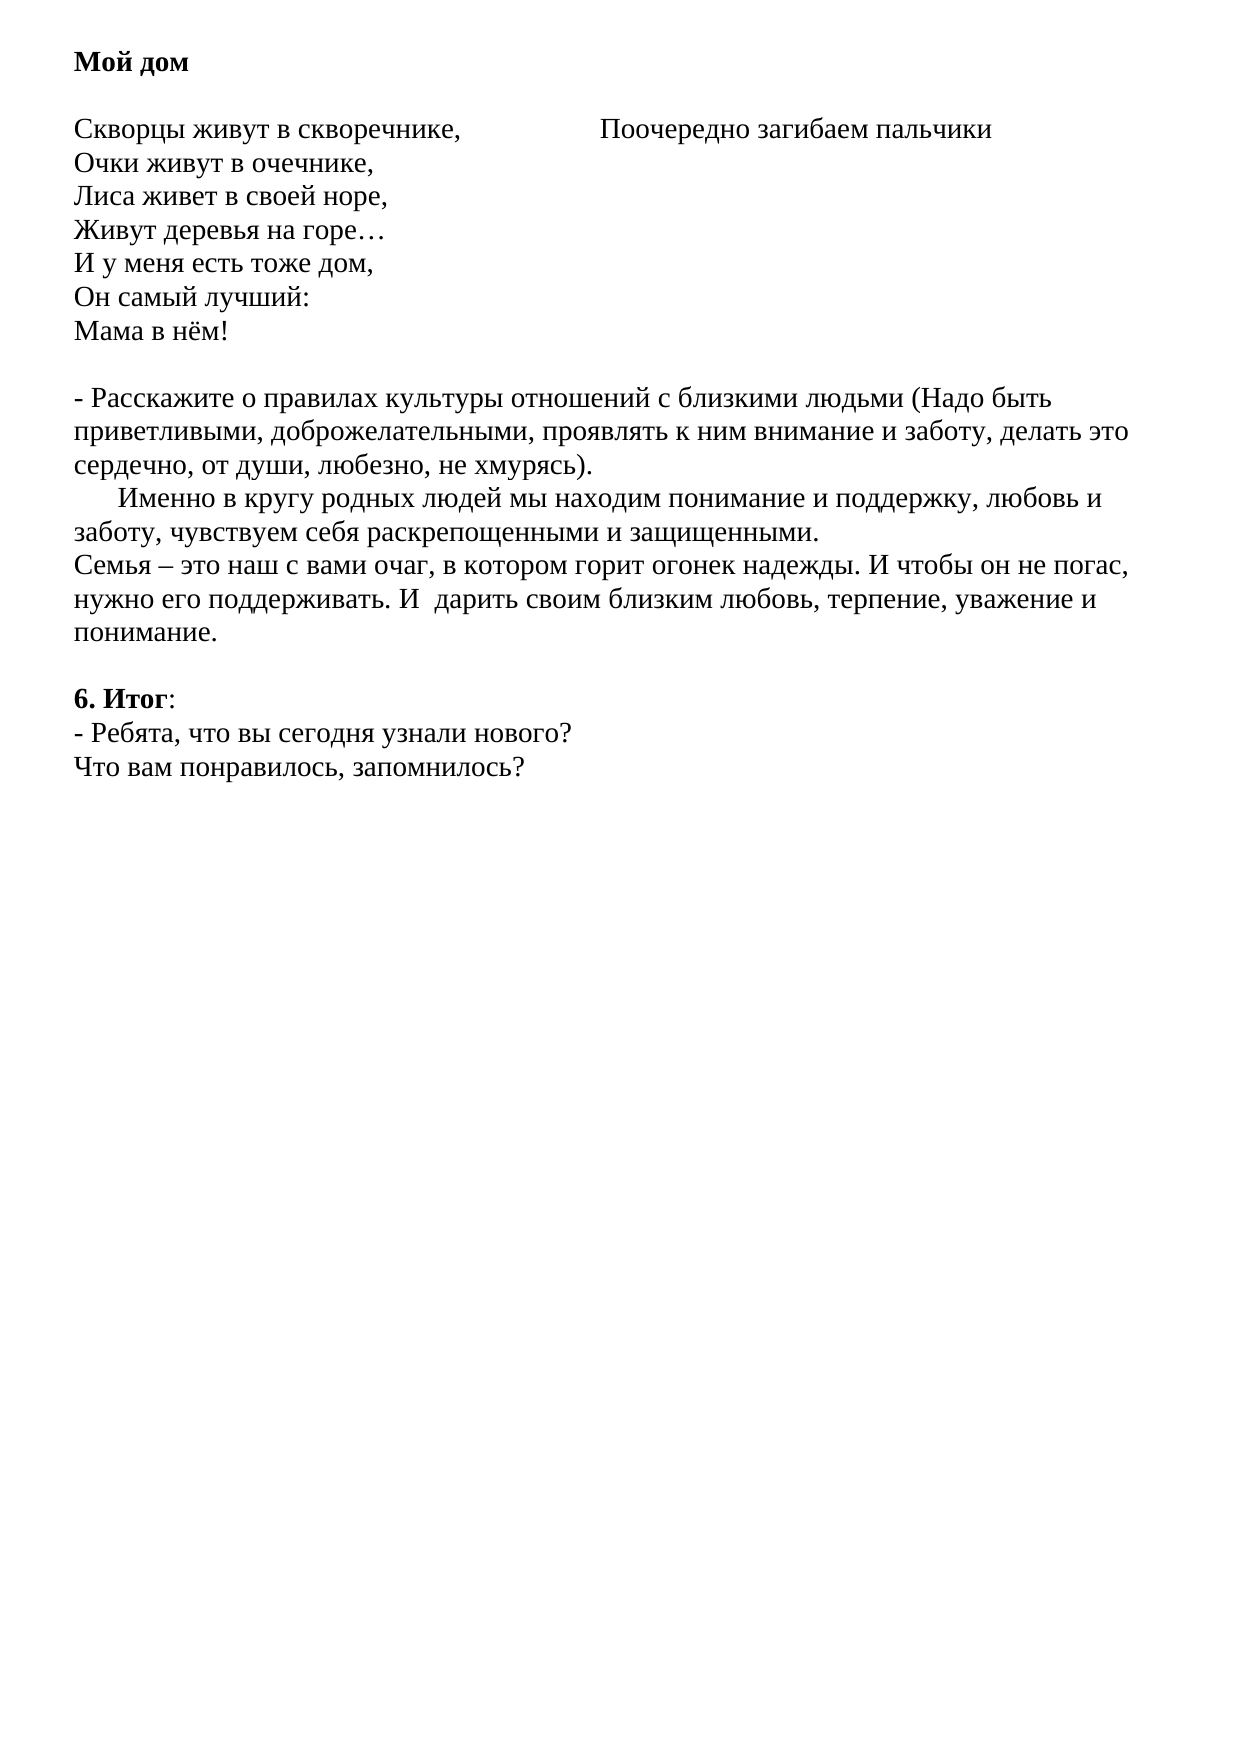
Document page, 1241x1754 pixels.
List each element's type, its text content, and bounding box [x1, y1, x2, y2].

text Мой дом Скворцы живут в скворечнике, Поочередно загибаем пальчики Очки живут в очечнике, Лиса живет в своей норе, Живут деревья на горе… И у меня есть тоже дом, Он самый лучший: Мама в нём! [74, 44, 1152, 346]
text Именно в кругу родных людей мы находим понимание и поддержку, любовь и заботу, чувствуем себя раскрепощенными и защищенными. Семья – это наш с вами очаг, в котором горит огонек надежды. И чтобы он не погас, нужно его поддерживать. И дарить своим близким любовь, терпение, уважение и понимание. [74, 480, 1152, 648]
text - Ребята, что вы сегодня узнали нового? [74, 715, 1152, 749]
text Что вам понравилось, запомнилось? [74, 749, 1152, 844]
text 6. Итог: [74, 682, 1152, 715]
text - Расскажите о правилах культуры отношений с близкими людьми (Надо быть приветливыми, доброжелательными, проявлять к ним внимание и заботу, делать это сердечно, от души, любезно, не хмурясь). [74, 380, 1152, 480]
